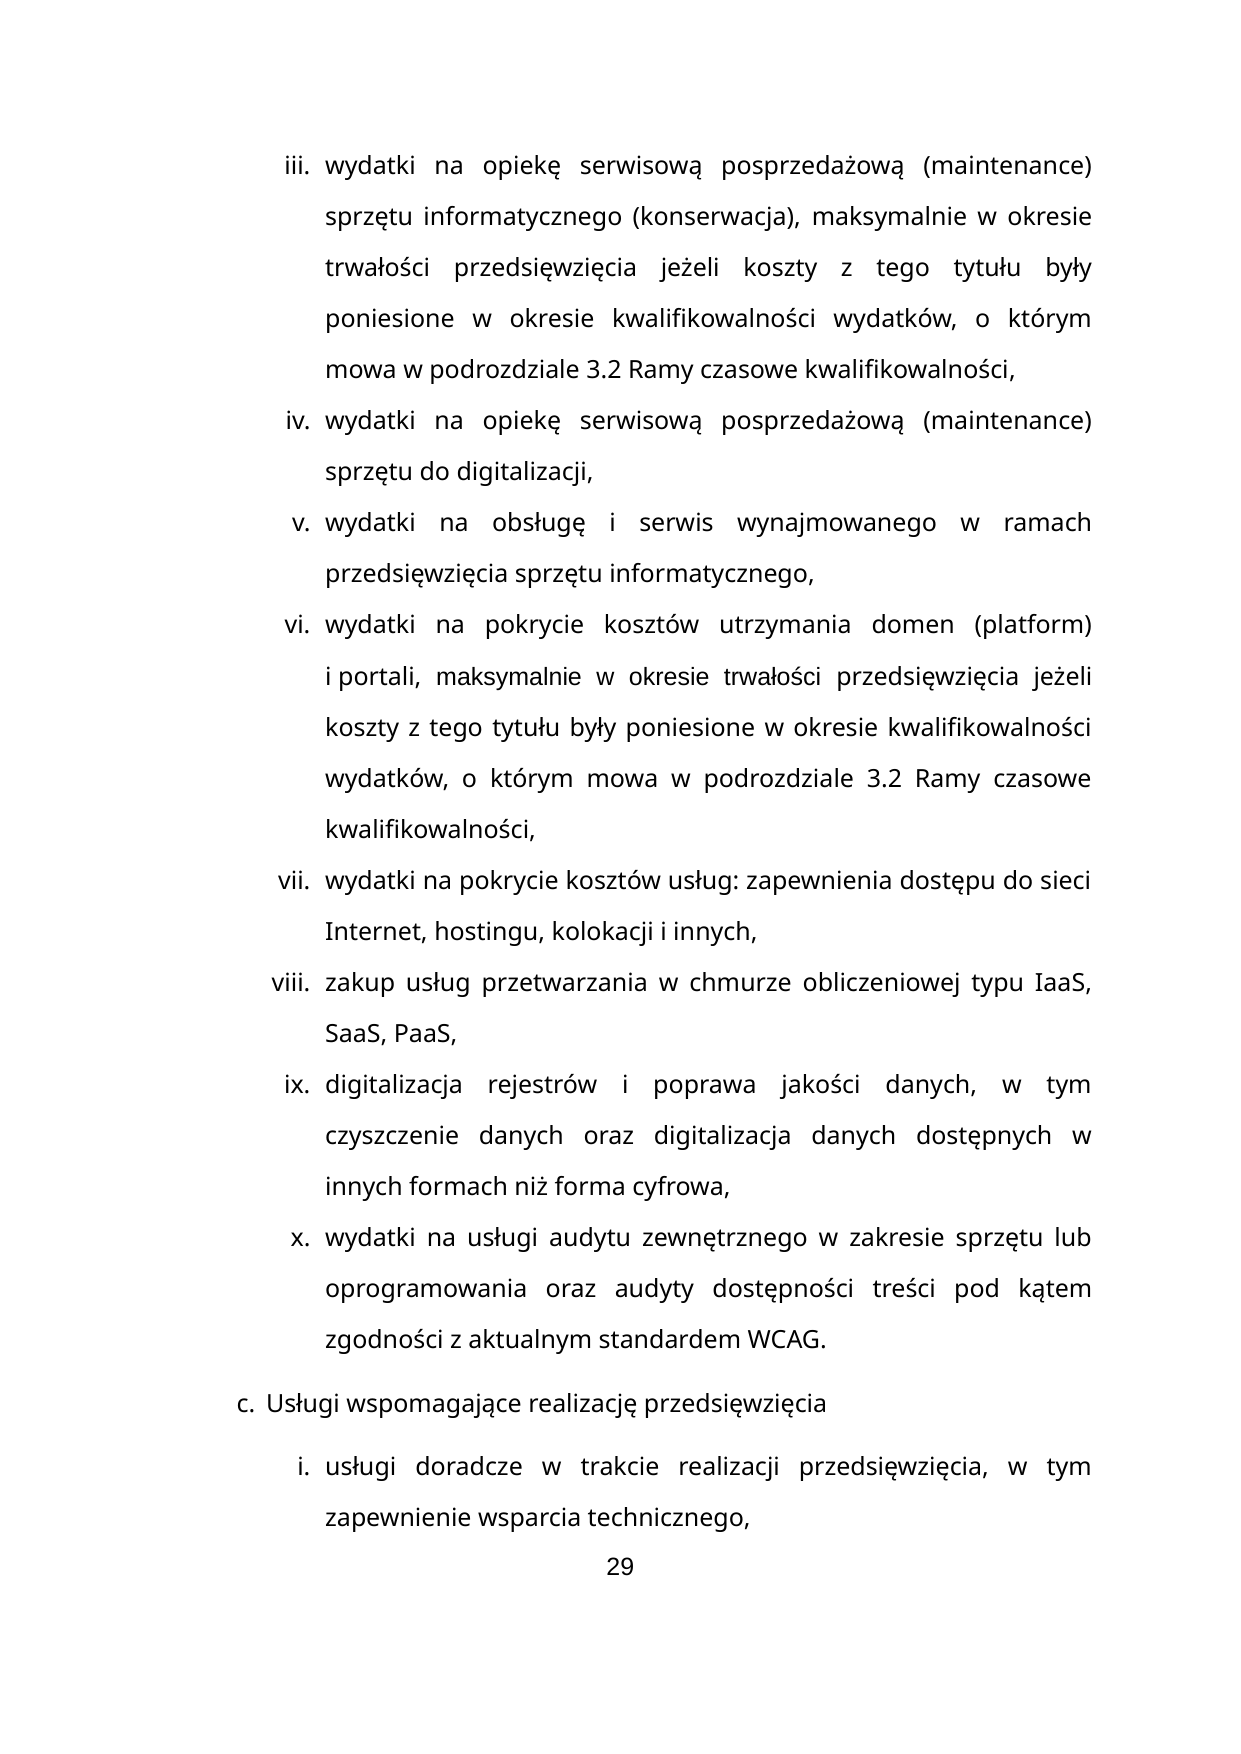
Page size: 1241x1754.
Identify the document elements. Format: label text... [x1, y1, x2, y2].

list wydatki na obsługę i serwis wynajmowanego w ramach przedsięwzięcia sprzętu informatycznego, [310, 505, 1092, 590]
list Usługi wspomagające realizację przedsięwzięcia [236, 1385, 1092, 1419]
list wydatki na pokrycie kosztów usług: zapewnienia dostępu do sieci Internet, hostingu, kolokacji i innych, [310, 862, 1092, 947]
list digitalizacja rejestrów i poprawa jakości danych, w tym czyszczenie danych oraz digitalizacja danych dostępnych w innych formach niż forma cyfrowa, [310, 1066, 1092, 1203]
list wydatki na opiekę serwisową posprzedażową (maintenance) sprzętu informatycznego (konserwacja), maksymalnie w okresie trwałości przedsięwzięcia jeżeli koszty z tego tytułu były poniesione w okresie kwalifikowalności wydatków, o którym mowa w podrozdziale 3.2 Ramy czasowe kwalifikowalności, [310, 148, 1092, 386]
list wydatki na pokrycie kosztów utrzymania domen (platform) i portali, maksymalnie w okresie trwałości przedsięwzięcia jeżeli koszty z tego tytułu były poniesione w okresie kwalifikowalności wydatków, o którym mowa w podrozdziale 3.2 Ramy czasowe kwalifikowalności, [310, 607, 1092, 845]
list zakup usług przetwarzania w chmurze obliczeniowej typu IaaS, SaaS, PaaS, [310, 964, 1092, 1049]
list usługi doradcze w trakcie realizacji przedsięwzięcia, w tym zapewnienie wsparcia technicznego, [310, 1449, 1092, 1534]
list wydatki na usługi audytu zewnętrznego w zakresie sprzętu lub oprogramowania oraz audyty dostępności treści pod kątem zgodności z aktualnym standardem WCAG. [310, 1219, 1092, 1356]
list wydatki na opiekę serwisową posprzedażową (maintenance) sprzętu do digitalizacji, [310, 403, 1092, 488]
